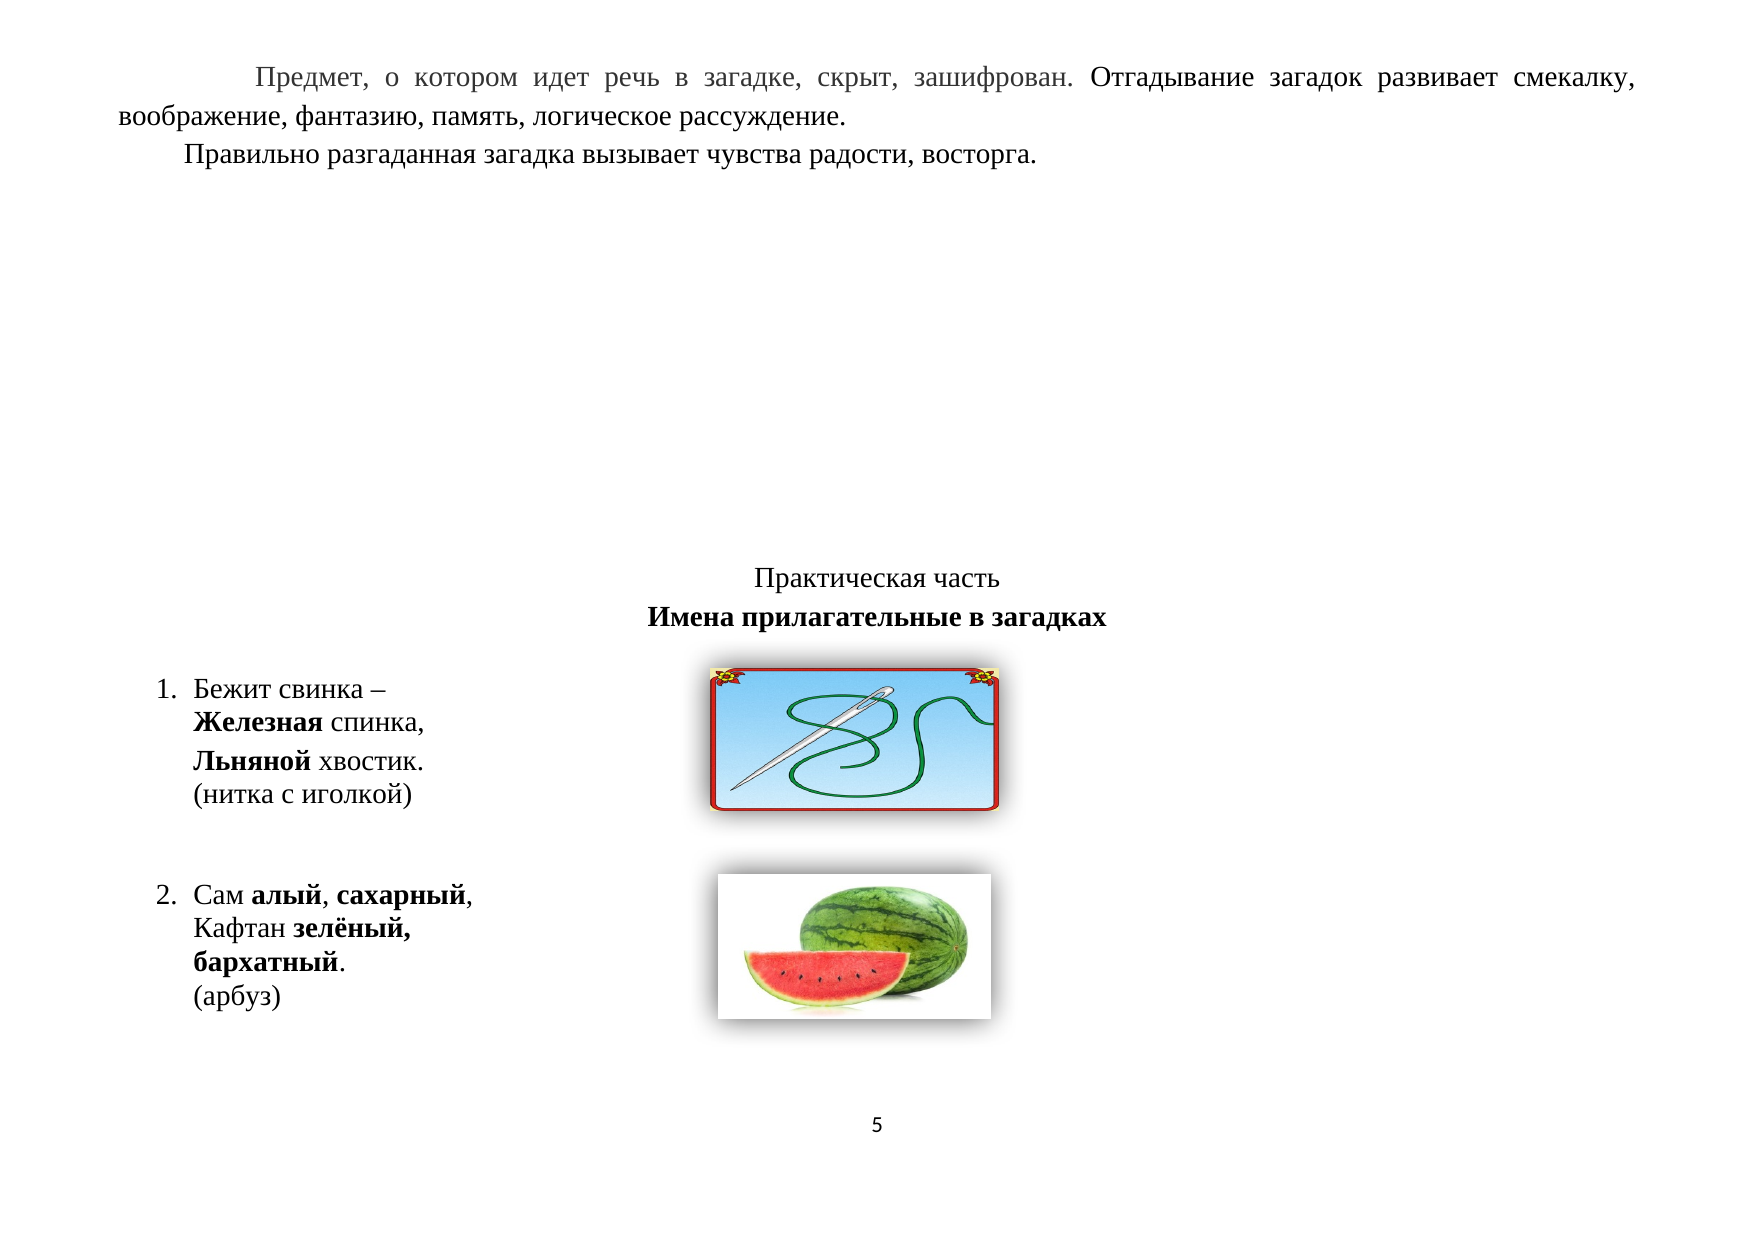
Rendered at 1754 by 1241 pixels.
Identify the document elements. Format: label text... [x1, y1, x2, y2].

text Практическая часть [118, 560, 1636, 594]
picture [710, 668, 999, 811]
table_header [107, 637, 605, 1110]
table_header [605, 637, 1104, 1110]
text Правильно разгаданная загадка вызывает чувства радости, восторга. [118, 136, 1636, 170]
text Имена прилагательные в загадках [118, 599, 1636, 632]
picture [718, 874, 991, 1019]
text Предмет, о котором идет речь в загадке, скрыт, зашифрован. Отгадывание загадок развивает смекалку, воображение, фантазию, память, логическое рассуждение. [118, 59, 1636, 131]
